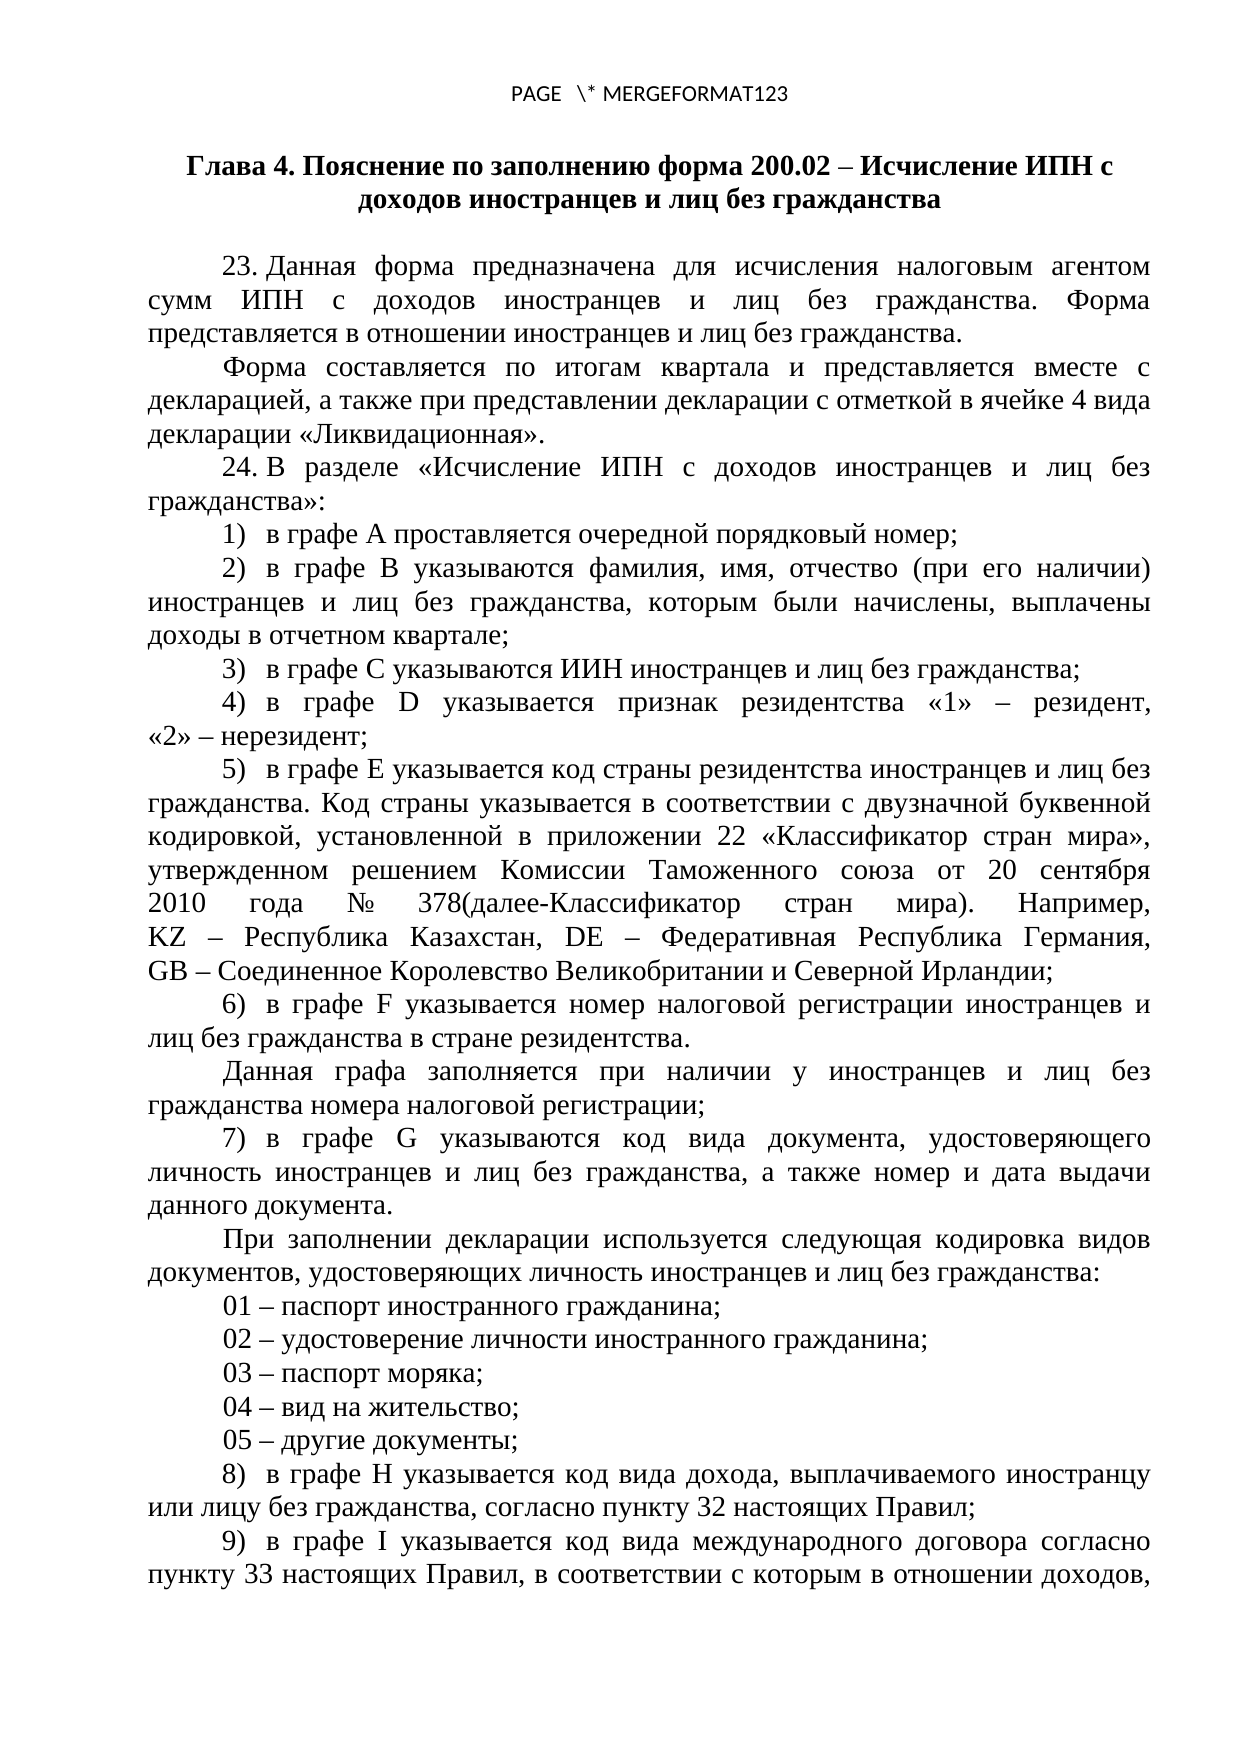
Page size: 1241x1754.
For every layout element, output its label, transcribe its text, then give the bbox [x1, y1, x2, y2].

text 01 – паспорт иностранного гражданина; [148, 1288, 1152, 1322]
text 05 – другие документы; [148, 1422, 1152, 1456]
list в графе F указывается номер налоговой регистрации иностранцев и лиц без гражданства в стране резидентства. [148, 986, 1152, 1053]
text Форма составляется по итогам квартала и представляется вместе с декларацией, а также при представлении декларации с отметкой в ячейке 4 вида декларации «Ликвидационная». [148, 349, 1152, 449]
list в графе E указывается код страны резидентства иностранцев и лиц без гражданства. Код страны указывается в соответствии с двузначной буквенной кодировкой, установленной в приложении 22 «Классификатор стран мира», утвержденном решением Комиссии Таможенного союза от 20 сентября 2010 года № 378(далее-Классификатор стран мира). Например, KZ – Республика Казахстан, DE – Федеративная Республика Германия, GB – Соединенное Королевство Великобритании и Северной Ирландии; [148, 751, 1152, 986]
text 04 – вид на жительство; [148, 1389, 1152, 1422]
list в графе В указываются фамилия, имя, отчество (при его наличии) иностранцев и лиц без гражданства, которым были начислены, выплачены доходы в отчетном квартале; [148, 550, 1152, 651]
text Данная графа заполняется при наличии у иностранцев и лиц без гражданства номера налоговой регистрации; [148, 1053, 1152, 1120]
list Данная форма предназначена для исчисления налоговым агентом сумм ИПН с доходов иностранцев и лиц без гражданства. Форма представляется в отношении иностранцев и лиц без гражданства. [148, 248, 1152, 349]
text Глава 4. Пояснение по заполнению форма 200.02 – Исчисление ИПН с доходов иностранцев и лиц без гражданства [148, 148, 1152, 215]
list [148, 1523, 1152, 1590]
list в графе C указываются ИИН иностранцев и лиц без гражданства; [148, 651, 1152, 684]
text При заполнении декларации используется следующая кодировка видов документов, удостоверяющих личность иностранцев и лиц без гражданства: [148, 1221, 1152, 1288]
list в графе H указывается код вида дохода, выплачиваемого иностранцу или лицу без гражданства, согласно пункту 32 настоящих Правил; [148, 1456, 1152, 1523]
list в графе G указываются код вида документа, удостоверяющего личность иностранцев и лиц без гражданства, а также номер и дата выдачи данного документа. [148, 1120, 1152, 1221]
list в графе А проставляется очередной порядковый номер; [148, 517, 1152, 550]
list в графе D указывается признак резидентства «1» – резидент, «2» – нерезидент; [148, 684, 1152, 751]
text 03 – паспорт моряка; [148, 1355, 1152, 1389]
text 02 – удостоверение личности иностранного гражданина; [148, 1322, 1152, 1355]
list В разделе «Исчисление ИПН с доходов иностранцев и лиц без гражданства»: [148, 449, 1152, 517]
